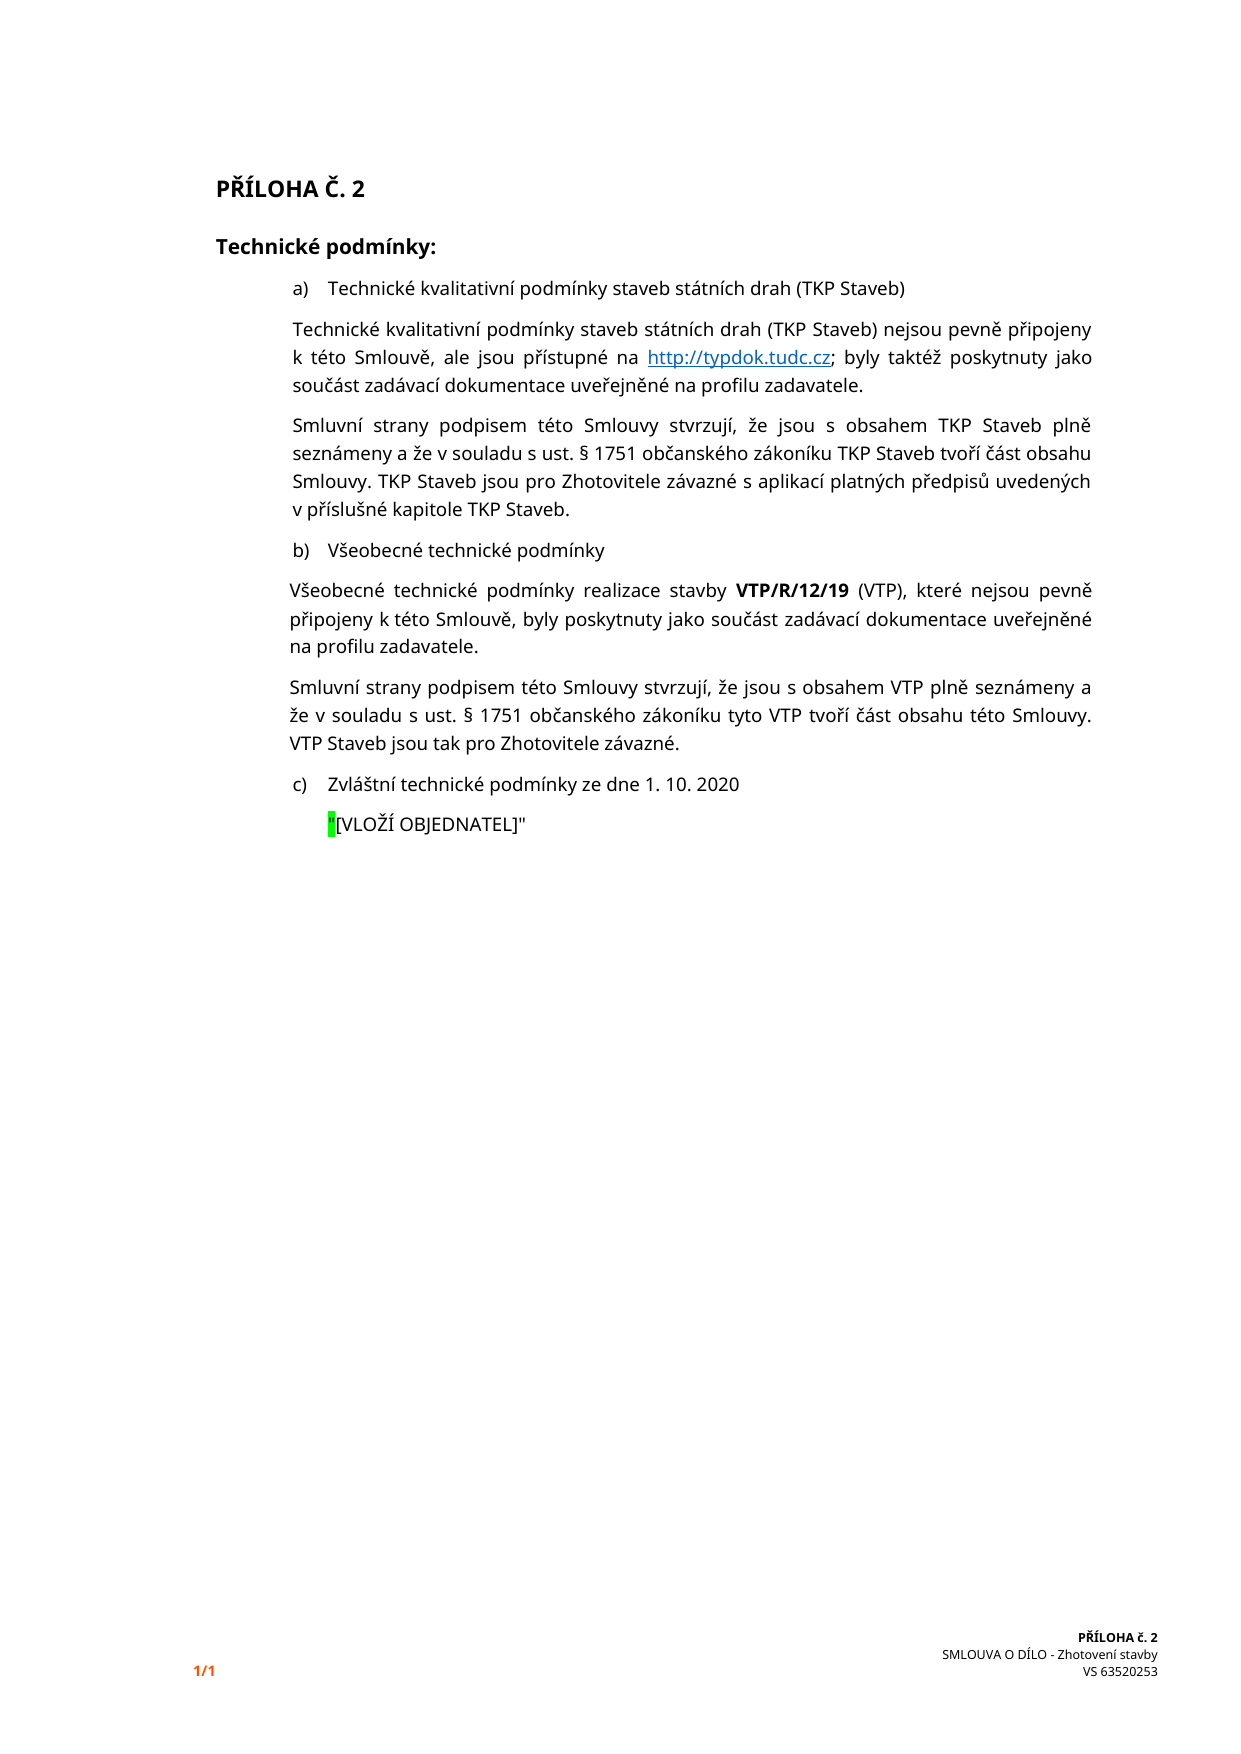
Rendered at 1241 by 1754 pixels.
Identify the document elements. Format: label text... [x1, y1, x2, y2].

text Smluvní strany podpisem této Smlouvy stvrzují, že jsou s obsahem TKP Staveb plně seznámeny a že v souladu s ust. § 1751 občanského zákoníku TKP Staveb tvoří část obsahu Smlouvy. TKP Staveb jsou pro Zhotovitele závazné s aplikací platných předpisů uvedených v příslušné kapitole TKP Staveb. [292, 413, 1093, 522]
text Smluvní strany podpisem této Smlouvy stvrzují, že jsou s obsahem VTP plně seznámeny a že v souladu s ust. § 1751 občanského zákoníku tyto VTP tvoří část obsahu této Smlouvy. VTP Staveb jsou tak pro Zhotovitele závazné. [289, 674, 1093, 756]
text Všeobecné technické podmínky realizace stavby VTP/R/12/19 (VTP), které nejsou pevně připojeny k této Smlouvě, byly poskytnuty jako součást zadávací dokumentace uveřejněné na profilu zadavatele. [289, 578, 1093, 659]
text Zvláštní technické podmínky ze dne 1. 10. 2020 [292, 771, 1093, 796]
list Technické kvalitativní podmínky staveb státních drah (TKP Staveb) [292, 276, 1093, 301]
text Technické podmínky: [216, 232, 1093, 260]
text Technické kvalitativní podmínky staveb státních drah (TKP Staveb) nejsou pevně připojeny k této Smlouvě, ale jsou přístupné na http://typdok.tudc.cz; byly taktéž poskytnuty jako součást zadávací dokumentace uveřejněné na profilu zadavatele. [292, 316, 1093, 398]
text Všeobecné technické podmínky [292, 537, 1093, 563]
text Příloha č. 2 [216, 172, 1093, 204]
